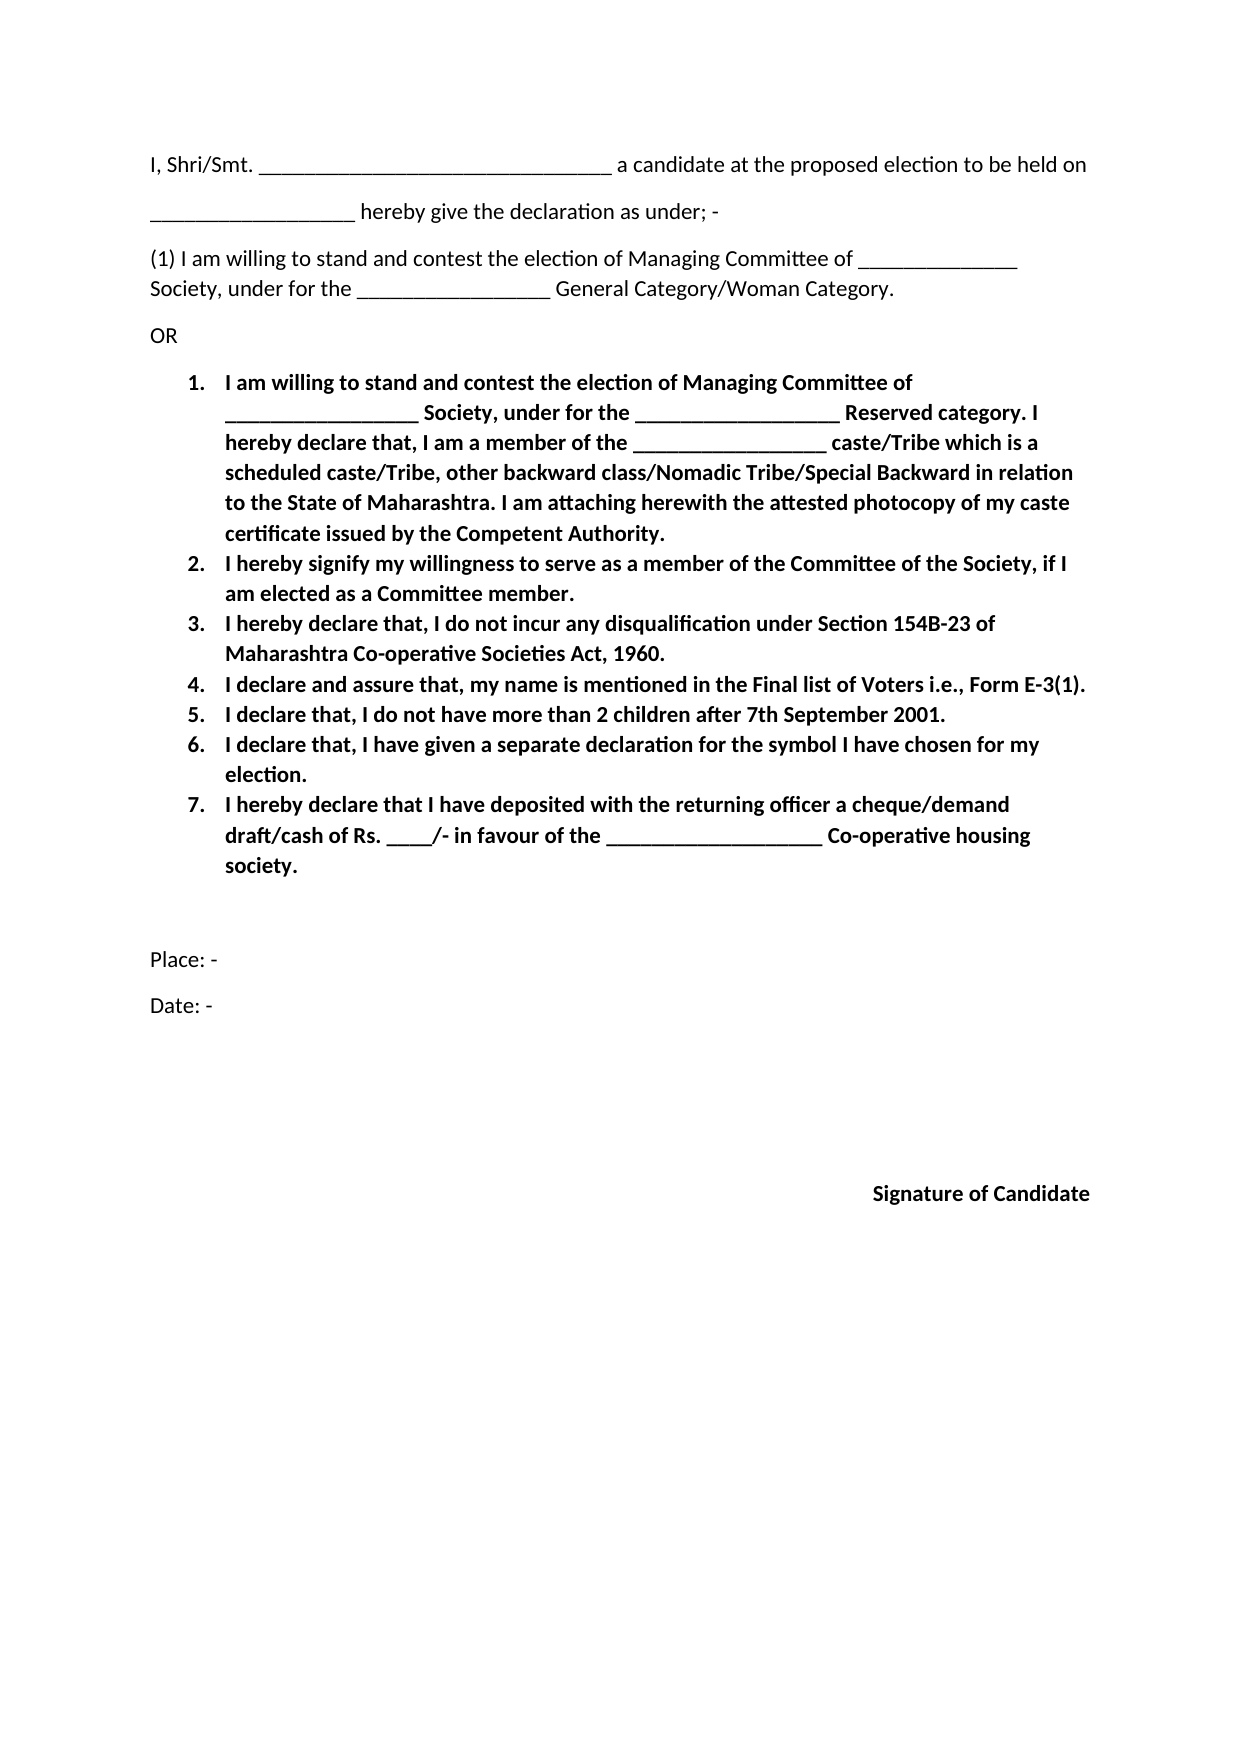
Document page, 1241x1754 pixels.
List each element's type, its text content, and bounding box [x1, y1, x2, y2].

text Place: - [150, 945, 1090, 973]
text (1) I am willing to stand and contest the election of Managing Committee of ______________ Society, under for the _________________ General Category/Woman Category. [150, 244, 1090, 302]
list I am willing to stand and contest the election of Managing Committee of _________________ Society, under for the __________________ Reserved category. I hereby declare that, I am a member of the _________________ caste/Tribe which is a scheduled caste/Tribe, other backward class/Nomadic Tribe/Special Backward in relation to the State of Maharashtra. I am attaching herewith the attested photocopy of my caste certificate issued by the Competent Authority. [187, 368, 1090, 547]
text OR [150, 321, 1090, 349]
list I hereby declare that, I do not incur any disqualification under Section 154B-23 of Maharashtra Co-operative Societies Act, 1960. [187, 609, 1090, 668]
list I hereby signify my willingness to serve as a member of the Committee of the Society, if I am elected as a Committee member. [187, 549, 1090, 607]
list I declare that, I do not have more than 2 children after 7th September 2001. [187, 700, 1090, 728]
text Date: - [150, 992, 1090, 1020]
list I declare and assure that, my name is mentioned in the Final list of Voters i.e., Form E-3(1). [187, 670, 1090, 698]
text __________________ hereby give the declaration as under; - [150, 197, 1090, 225]
list I declare that, I have given a separate declaration for the symbol I have chosen for my election. [187, 730, 1090, 788]
list I hereby declare that I have deposited with the returning officer a cheque/demand draft/cash of Rs. ____/- in favour of the ___________________ Co-operative housing society. [187, 791, 1090, 879]
text Signature of Candidate [150, 1179, 1090, 1207]
text I, Shri/Smt. _______________________________ a candidate at the proposed election to be held on [150, 150, 1090, 178]
